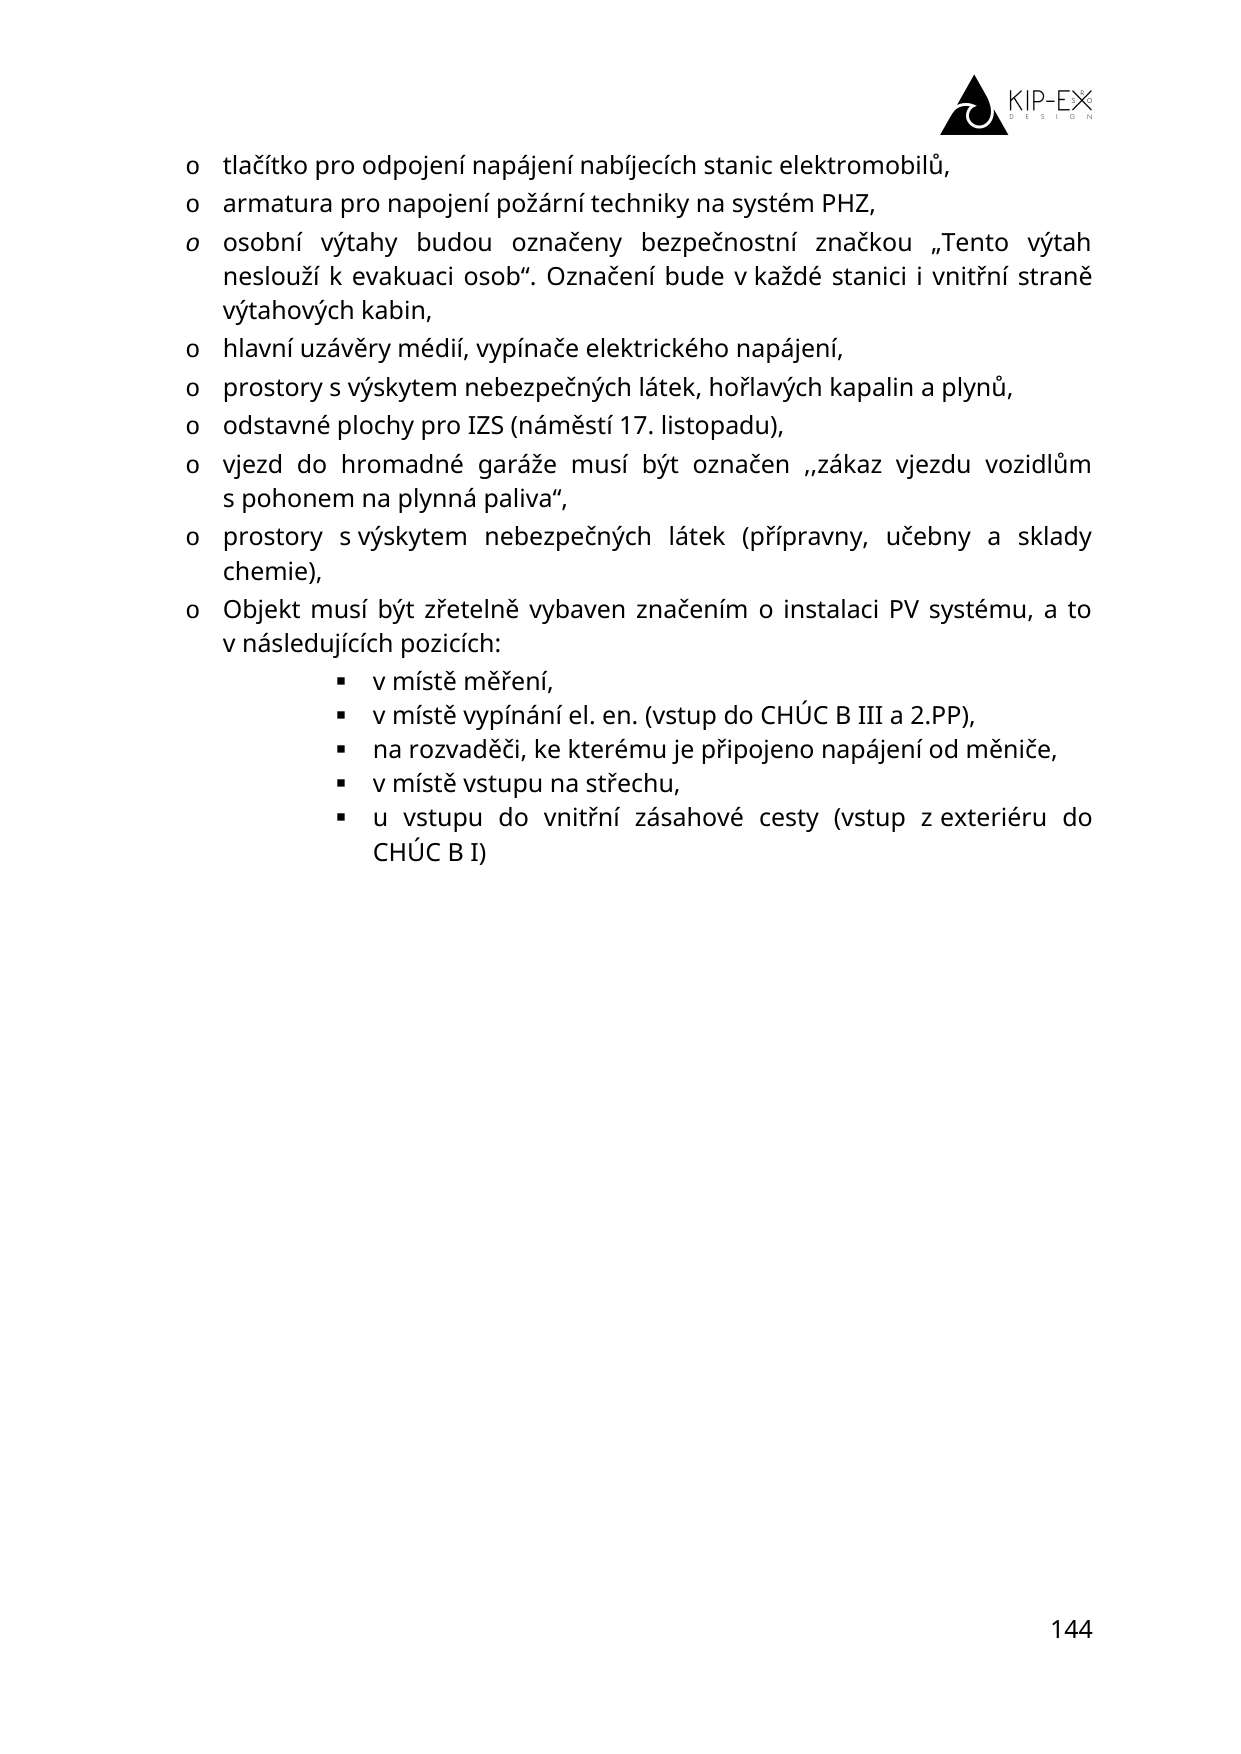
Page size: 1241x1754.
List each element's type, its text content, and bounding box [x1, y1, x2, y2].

list v místě vstupu na střechu, [335, 766, 1093, 800]
list Objekt musí být zřetelně vybaven značením o instalaci PV systému, a to v následujících pozicích: [185, 591, 1093, 660]
list vjezd do hromadné garáže musí být označen ,,zákaz vjezdu vozidlům s pohonem na plynná paliva“, [185, 446, 1093, 515]
list v místě vypínání el. en. (vstup do CHÚC B III a 2.PP), [335, 698, 1093, 732]
list armatura pro napojení požární techniky na systém PHZ, [185, 186, 1093, 220]
list tlačítko pro odpojení napájení nabíjecích stanic elektromobilů, [185, 148, 1093, 182]
list u vstupu do vnitřní zásahové cesty (vstup z exteriéru do CHÚC B I) [335, 800, 1093, 868]
list hlavní uzávěry médií, vypínače elektrického napájení, [185, 331, 1093, 365]
list odstavné plochy pro IZS (náměstí 17. listopadu), [185, 408, 1093, 442]
picture [939, 73, 1093, 136]
list v místě měření, [335, 664, 1093, 698]
list osobní výtahy budou označeny bezpečnostní značkou „Tento výtah neslouží k evakuaci osob“. Označení bude v každé stanici i vnitřní straně výtahových kabin, [185, 224, 1093, 327]
list prostory s výskytem nebezpečných látek (přípravny, učebny a sklady chemie), [185, 519, 1093, 587]
list prostory s výskytem nebezpečných látek, hořlavých kapalin a plynů, [185, 369, 1093, 404]
list na rozvaděči, ke kterému je připojeno napájení od měniče, [335, 732, 1093, 766]
